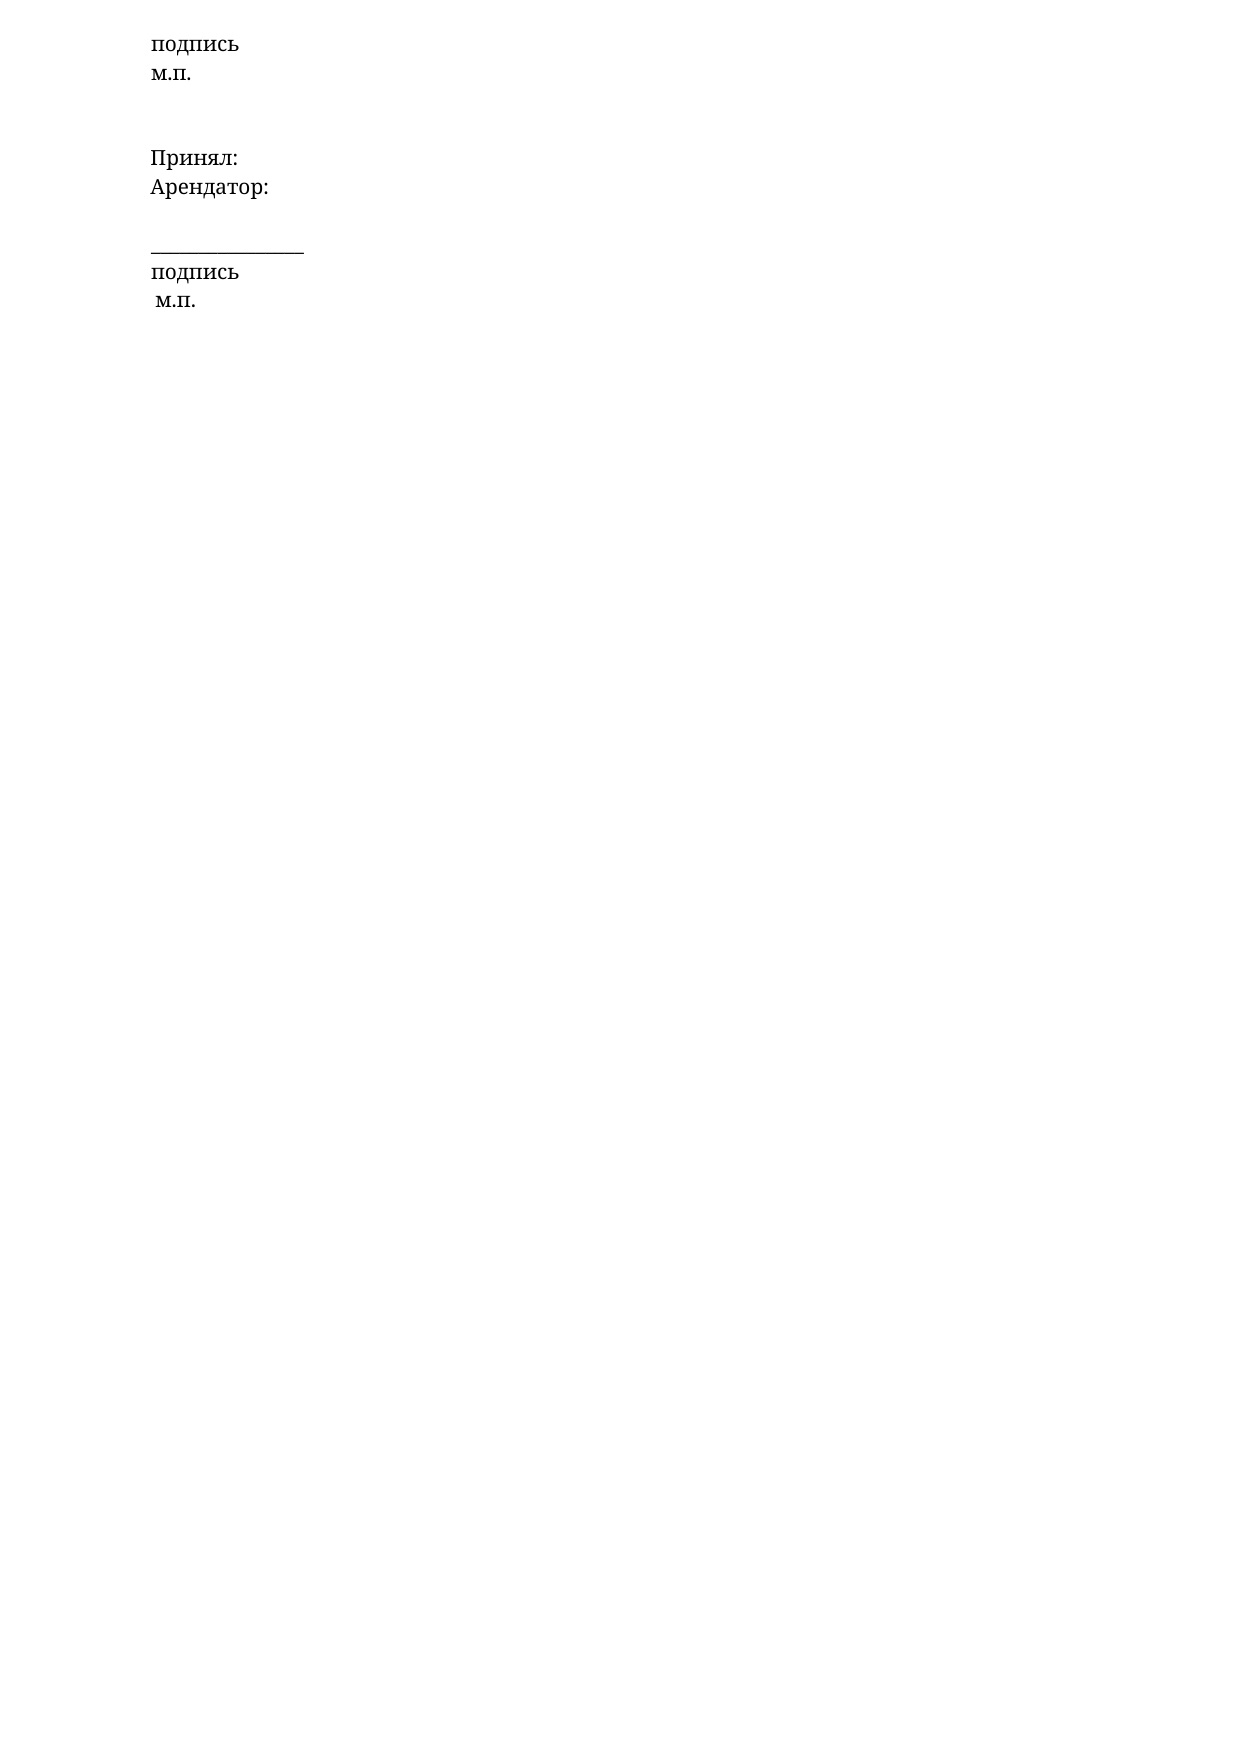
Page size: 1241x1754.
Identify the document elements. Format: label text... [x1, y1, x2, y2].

text ________________ [151, 229, 1193, 257]
text м.п. [106, 286, 1193, 314]
text м.п. [151, 58, 1193, 86]
text Арендатор: [150, 172, 1193, 200]
text Принял: [150, 143, 1193, 172]
text подпись [151, 257, 1193, 286]
text подпись [151, 29, 1193, 58]
